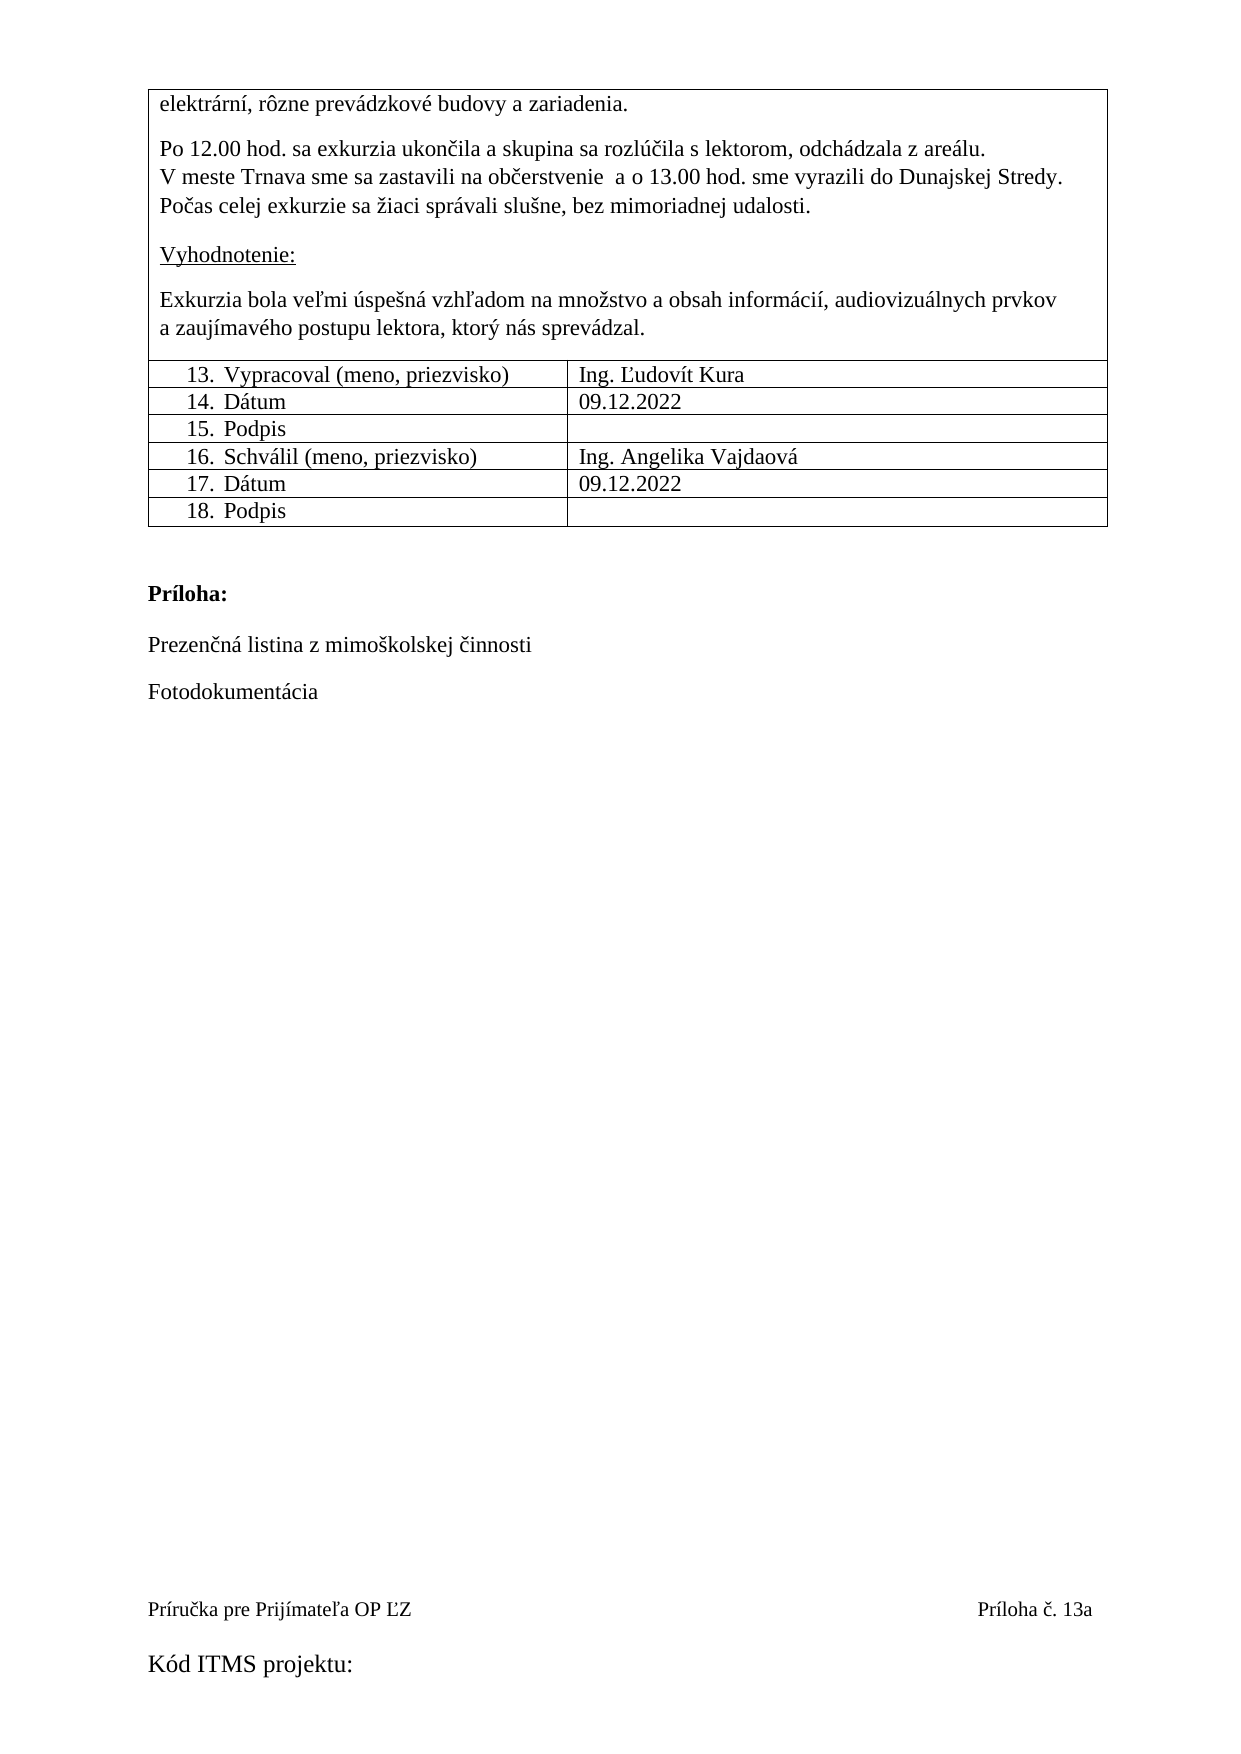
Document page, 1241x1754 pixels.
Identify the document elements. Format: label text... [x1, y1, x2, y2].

table_cell [568, 415, 1107, 442]
text Prezenčná listina z mimoškolskej činnosti [148, 631, 1093, 657]
text Fotodokumentácia [148, 678, 1093, 704]
table_cell Dátum [149, 388, 567, 414]
table_cell Schválil (meno, priezvisko) [149, 443, 567, 469]
text Príloha: [148, 580, 1093, 606]
table_cell Podpis [149, 415, 567, 442]
text Príručka pre Prijímateľa OP ĽZ Príloha č. 13a [148, 1597, 1093, 1621]
table_cell Vypracoval (meno, priezvisko) [149, 361, 567, 387]
table_cell Podpis [149, 498, 567, 526]
table_cell Dátum [149, 470, 567, 497]
table_cell Ing. Ľudovít Kura [568, 361, 1107, 387]
text Kód ITMS projektu: [148, 1649, 1093, 1678]
table_cell [568, 498, 1107, 526]
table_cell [149, 90, 1107, 359]
table_cell 09.12.2022 [568, 470, 1107, 497]
table_cell 09.12.2022 [568, 388, 1107, 414]
table_cell Ing. Angelika Vajdaová [568, 443, 1107, 469]
